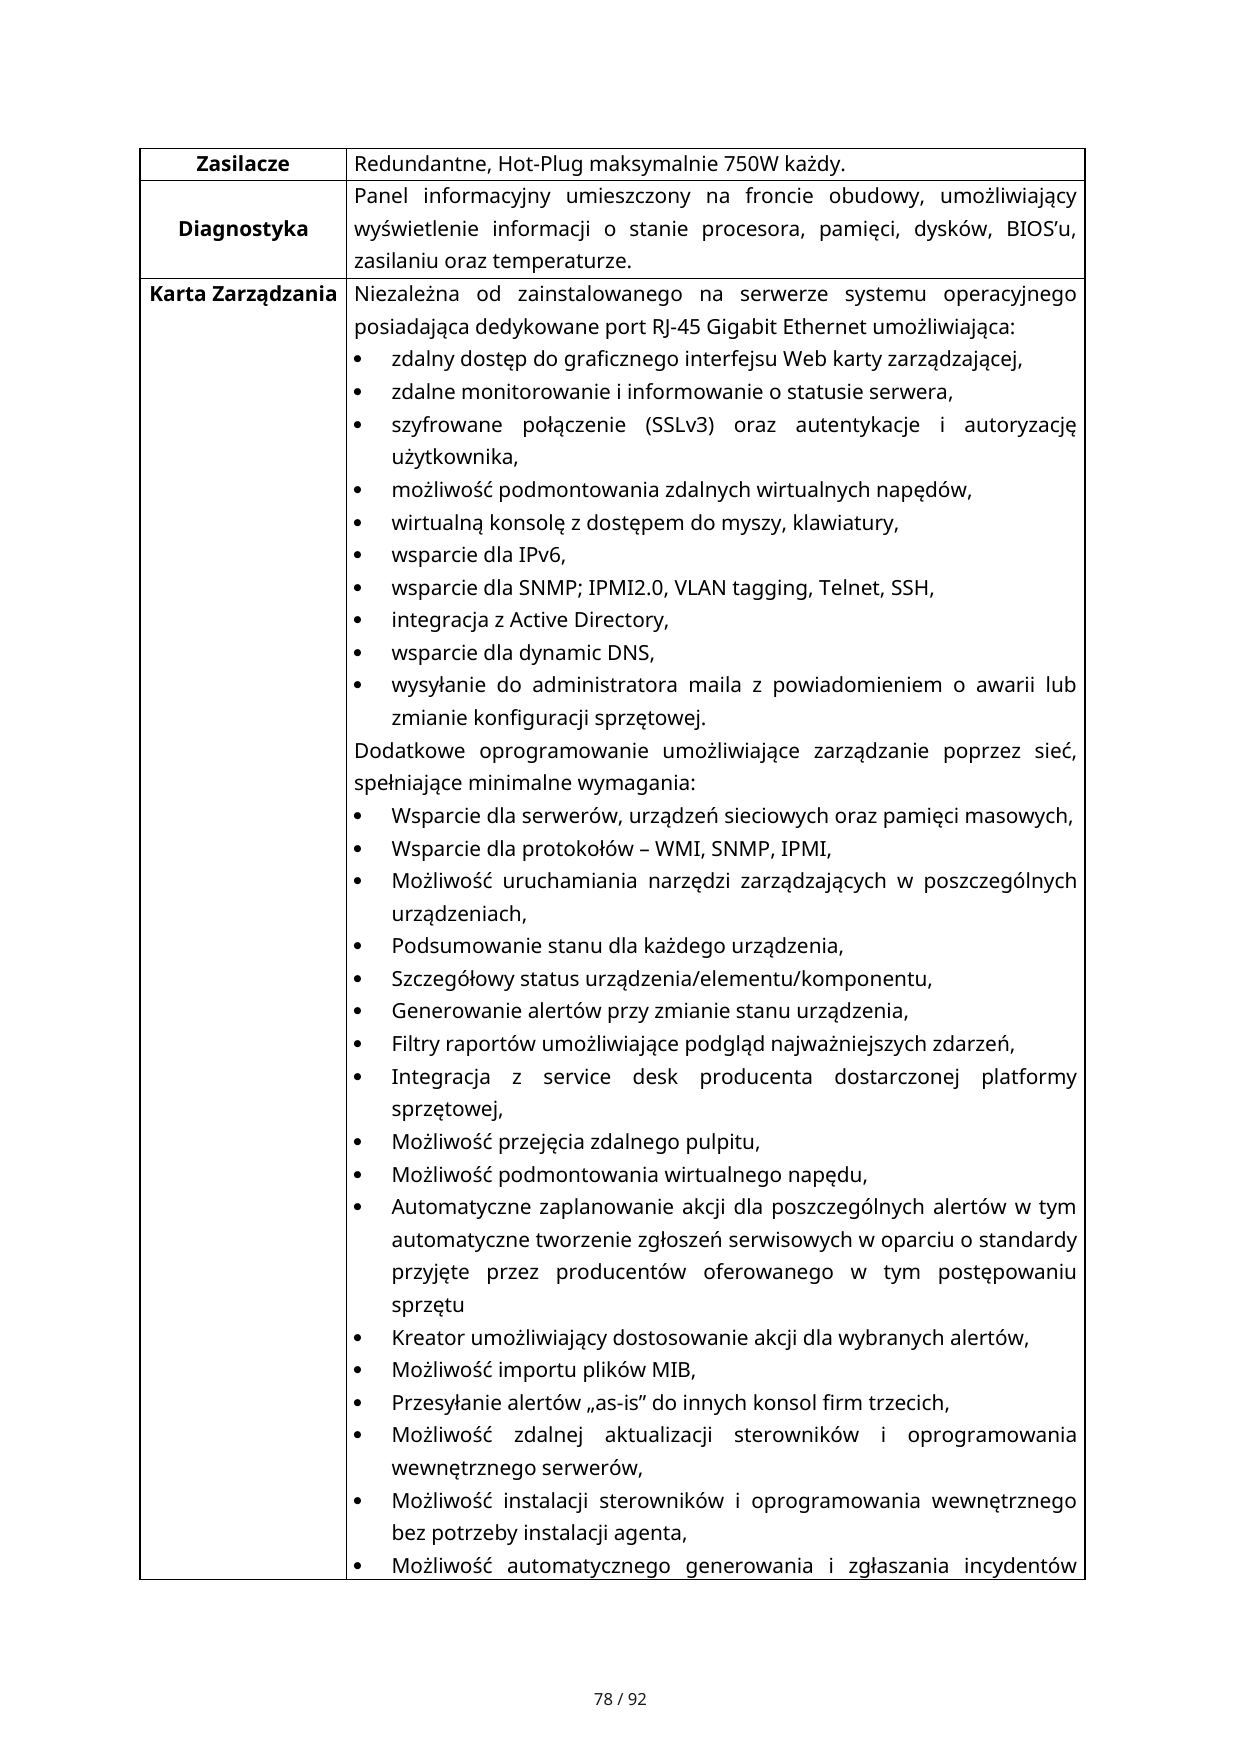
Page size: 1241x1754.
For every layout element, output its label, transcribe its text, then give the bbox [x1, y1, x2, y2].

table_cell Karta Zarządzania [141, 279, 346, 1579]
table_cell Panel informacyjny umieszczony na froncie obudowy, umożliwiający wyświetlenie informacji o stanie procesora, pamięci, dysków, BIOS’u, zasilaniu oraz temperaturze. [347, 181, 1084, 278]
table_cell Zasilacze [141, 149, 346, 180]
table_cell Redundantne, Hot-Plug maksymalnie 750W każdy. [347, 149, 1084, 180]
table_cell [347, 279, 1084, 1579]
table_cell Diagnostyka [141, 181, 346, 278]
